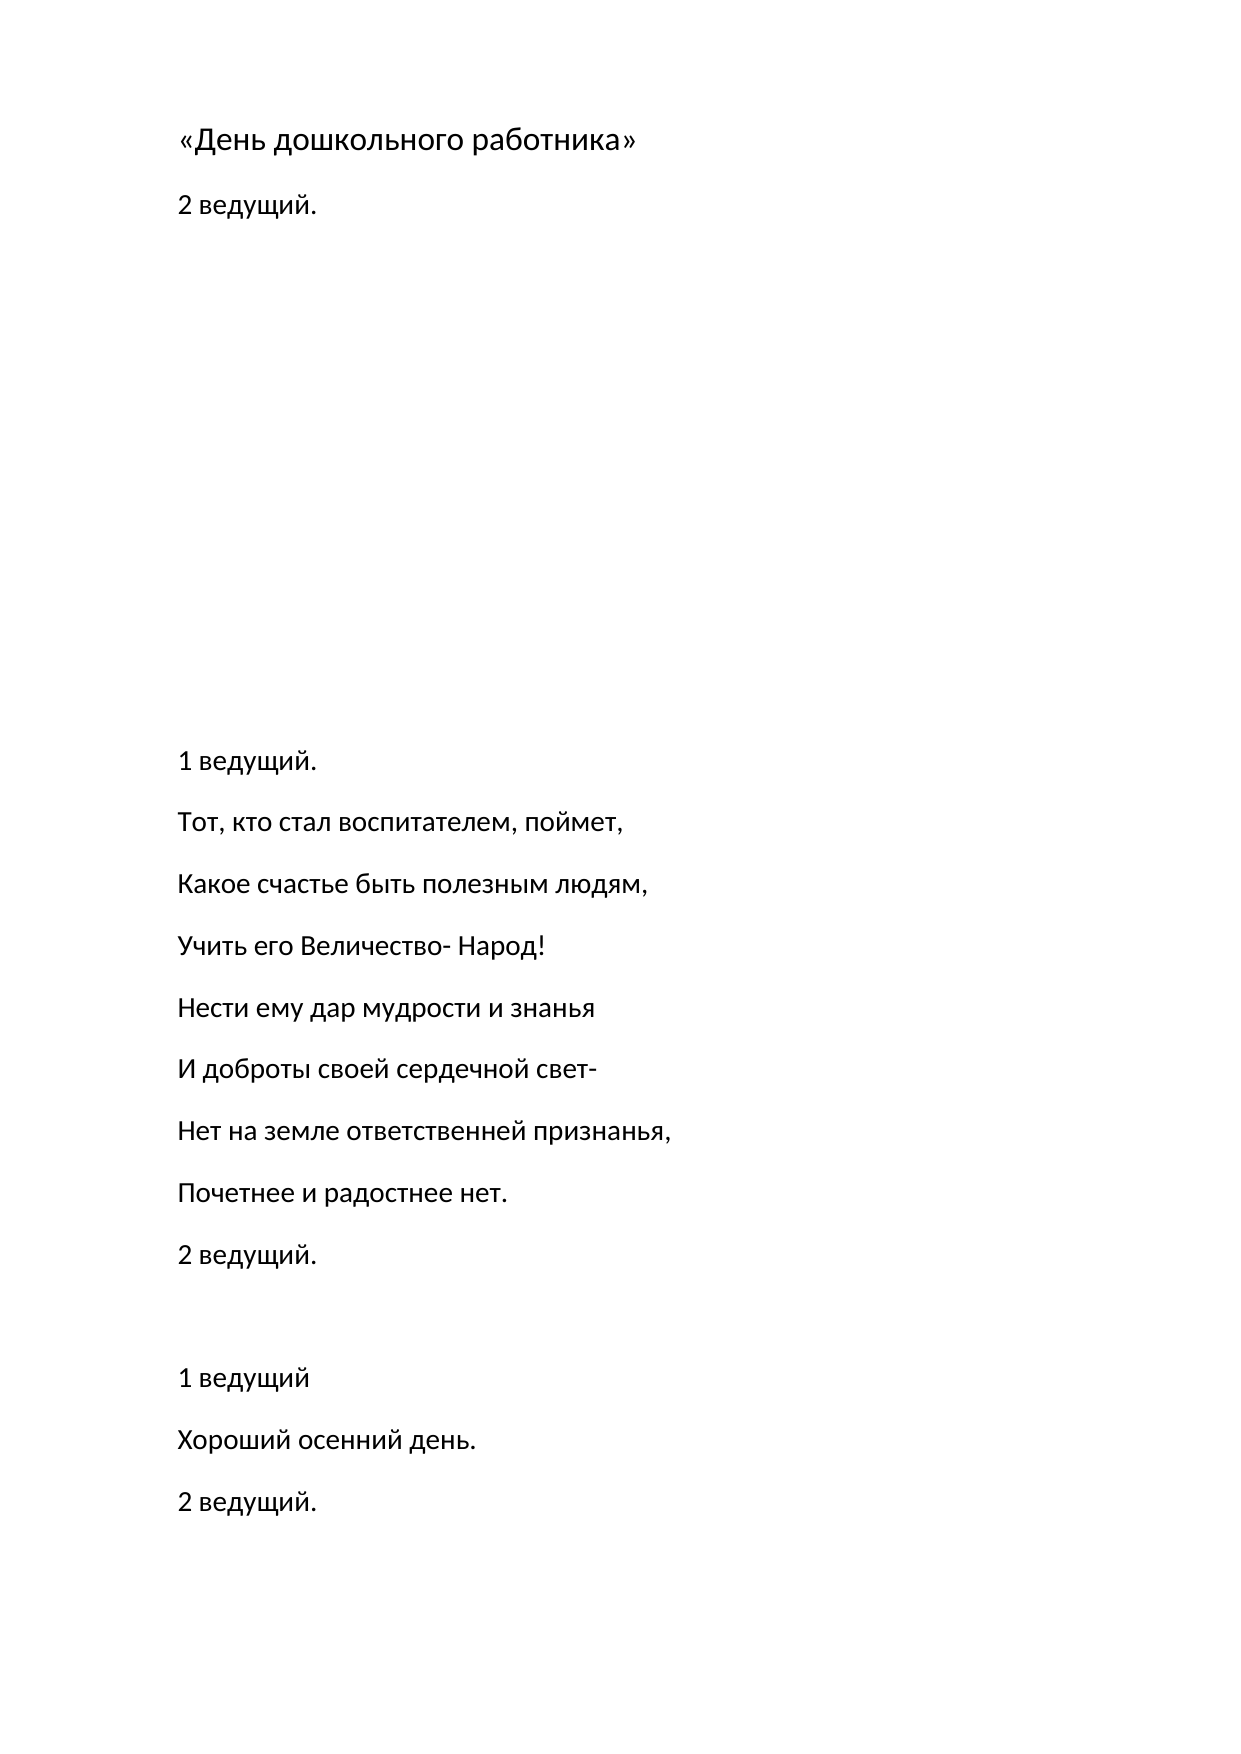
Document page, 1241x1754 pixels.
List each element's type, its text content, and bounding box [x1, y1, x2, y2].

text Почетнее и радостнее нет. [177, 1174, 1152, 1210]
text «День дошкольного работника» [177, 118, 1152, 159]
text Учить его Величество- Народ! [177, 927, 1152, 963]
text Какое счастье быть полезным людям, [177, 865, 1152, 901]
text Хороший осенний день. [177, 1421, 1152, 1457]
text 2 ведущий. [177, 1236, 1152, 1271]
text Нести ему дар мудрости и знанья [177, 989, 1152, 1024]
text 2 ведущий. [177, 186, 1152, 221]
text 2 ведущий. [177, 1483, 1152, 1518]
text Тот, кто стал воспитателем, поймет, [177, 803, 1152, 839]
text Нет на земле ответственней признанья, [177, 1112, 1152, 1148]
text 1 ведущий [177, 1359, 1152, 1395]
text 1 ведущий. [177, 742, 1152, 777]
text И доброты своей сердечной свет- [177, 1051, 1152, 1086]
